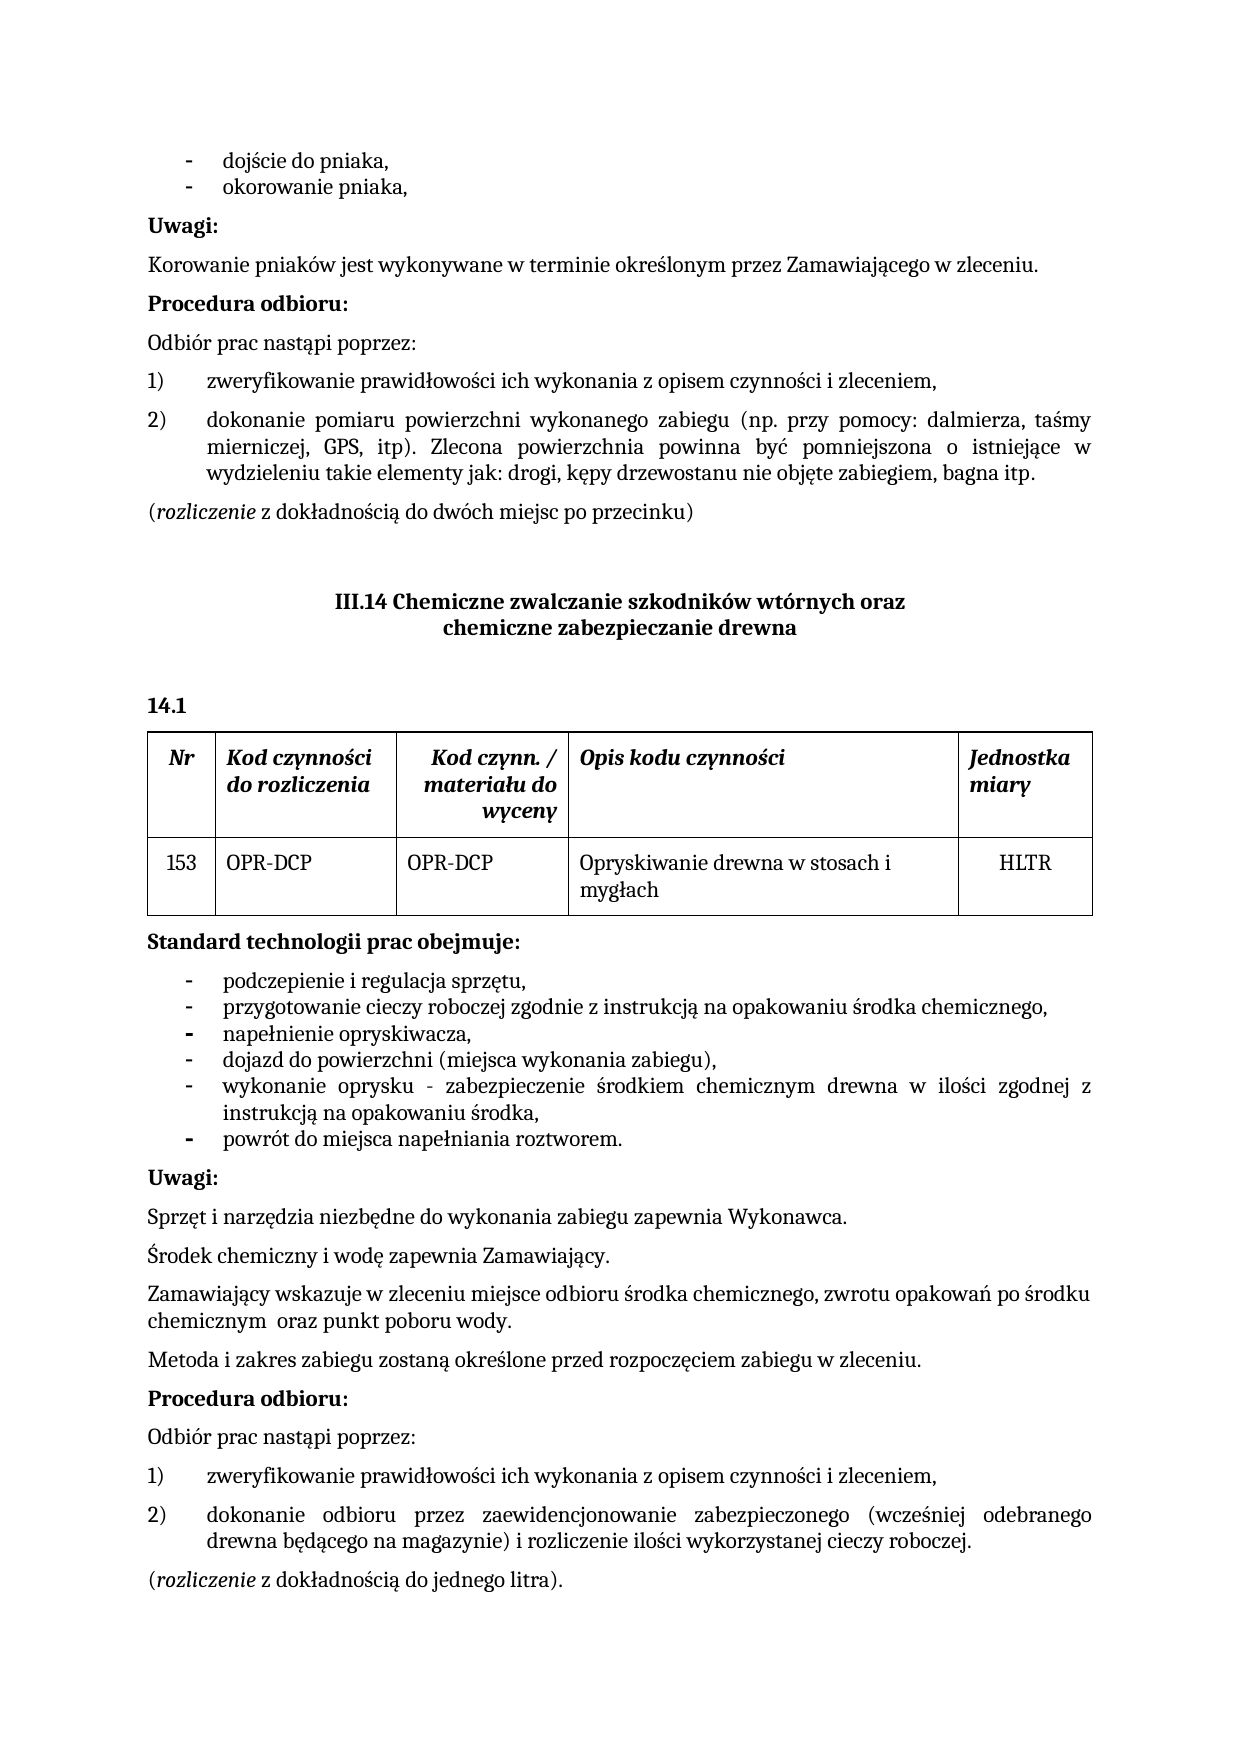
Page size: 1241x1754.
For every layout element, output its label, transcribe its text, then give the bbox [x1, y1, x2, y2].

list przygotowanie cieczy roboczej zgodnie z instrukcją na opakowaniu środka chemicznego, [185, 994, 1093, 1020]
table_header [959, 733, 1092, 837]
text Metoda i zakres zabiegu zostaną określone przed rozpoczęciem zabiegu w zleceniu. [148, 1346, 1093, 1373]
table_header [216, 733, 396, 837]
text Odbiór prac nastąpi poprzez: [148, 1424, 1093, 1451]
list powrót do miejsca napełniania roztworem. [185, 1126, 1093, 1152]
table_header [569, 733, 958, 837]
text (rozliczenie z dokładnością do dwóch miejsc po przecinku) [148, 499, 1093, 525]
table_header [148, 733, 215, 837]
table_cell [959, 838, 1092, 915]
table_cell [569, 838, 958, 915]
text Standard technologii prac obejmuje: [148, 929, 1093, 955]
text Zamawiający wskazuje w zleceniu miejsce odbioru środka chemicznego, zwrotu opakowań po środku chemicznym oraz punkt poboru wody. [148, 1281, 1093, 1334]
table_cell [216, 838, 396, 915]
text Sprzęt i narzędzia niezbędne do wykonania zabiegu zapewnia Wykonawca. [148, 1203, 1093, 1230]
text Procedura odbioru: [148, 1385, 1093, 1412]
list dojście do pniaka, [185, 148, 1093, 174]
text 1) zweryfikowanie prawidłowości ich wykonania z opisem czynności i zleceniem, [148, 368, 1093, 394]
list dojazd do powierzchni (miejsca wykonania zabiegu), [185, 1047, 1093, 1073]
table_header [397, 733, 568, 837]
text Korowanie pniaków jest wykonywane w terminie określonym przez Zamawiającego w zleceniu. [148, 252, 1093, 278]
text 2) dokonanie pomiaru powierzchni wykonanego zabiegu (np. przy pomocy: dalmierza, taśmy mierniczej, GPS, itp). Zlecona powierzchnia powinna być pomniejszona o istniejące w wydzieleniu takie elementy jak: drogi, kępy drzewostanu nie objęte zabiegiem, bagna itp. [148, 407, 1093, 486]
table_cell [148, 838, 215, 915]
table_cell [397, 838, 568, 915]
text Procedura odbioru: [148, 291, 1093, 317]
list napełnienie opryskiwacza, [185, 1020, 1093, 1047]
text (rozliczenie z dokładnością do jednego litra). [148, 1567, 1093, 1593]
text Uwagi: [148, 1165, 1093, 1191]
list podczepienie i regulacja sprzętu, [185, 968, 1093, 994]
text Odbiór prac nastąpi poprzez: [148, 329, 1093, 356]
text 14.1 [148, 693, 1093, 719]
text 1) zweryfikowanie prawidłowości ich wykonania z opisem czynności i zleceniem, [148, 1463, 1093, 1489]
list wykonanie oprysku - zabezpieczenie środkiem chemicznym drewna w ilości zgodnej z instrukcją na opakowaniu środka, [185, 1073, 1093, 1126]
text Środek chemiczny i wodę zapewnia Zamawiający. [148, 1242, 1093, 1269]
list okorowanie pniaka, [185, 174, 1093, 200]
text Uwagi: [148, 213, 1093, 239]
text III.14 Chemiczne zwalczanie szkodników wtórnych oraz chemiczne zabezpieczanie drewna [148, 588, 1093, 641]
text 2) dokonanie odbioru przez zaewidencjonowanie zabezpieczonego (wcześniej odebranego drewna będącego na magazynie) i rozliczenie ilości wykorzystanej cieczy roboczej. [148, 1502, 1093, 1554]
